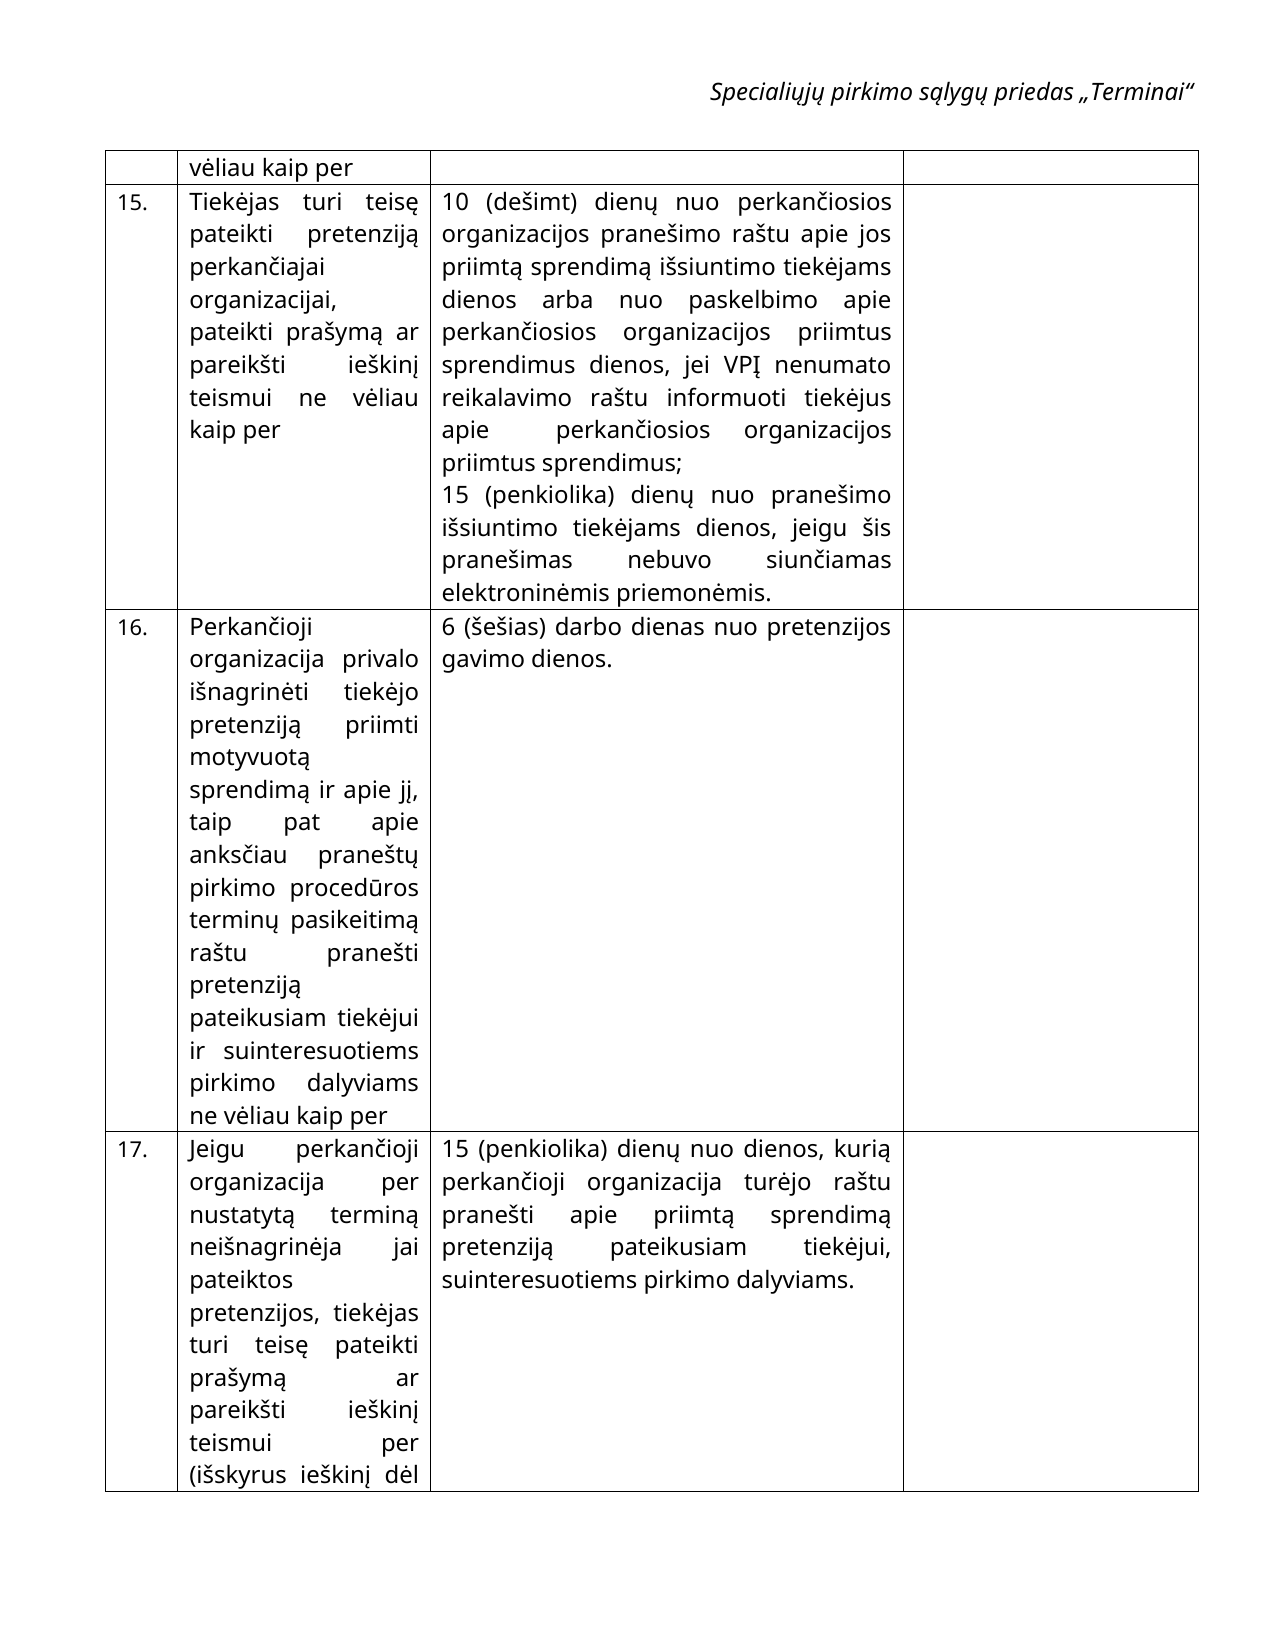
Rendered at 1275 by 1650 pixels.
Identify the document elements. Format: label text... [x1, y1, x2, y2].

table_cell [106, 151, 177, 184]
table_cell [904, 151, 1198, 184]
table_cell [431, 1132, 903, 1491]
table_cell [178, 1132, 430, 1491]
table_cell [106, 1132, 177, 1491]
table_cell Tiekėjas turi teisę pateikti pretenziją perkančiajai organizacijai, pateikti prašymą ar pareikšti ieškinį teismui ne vėliau kaip per [178, 185, 430, 608]
table_cell 10 (dešimt) dienų nuo perkančiosios organizacijos pranešimo raštu apie jos priimtą sprendimą išsiuntimo tiekėjams dienos arba nuo paskelbimo apie perkančiosios organizacijos priimtus sprendimus dienos, jei VPĮ nenumato reikalavimo raštu informuoti tiekėjus apie perkančiosios organizacijos priimtus sprendimus; 15 (penkiolika) dienų nuo pranešimo išsiuntimo tiekėjams dienos, jeigu šis pranešimas nebuvo siunčiamas elektroninėmis priemonėmis. [431, 185, 903, 608]
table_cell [178, 151, 430, 184]
table_cell 6 (šešias) darbo dienas nuo pretenzijos gavimo dienos. [431, 610, 903, 1131]
table_cell [106, 185, 177, 608]
table_cell Perkančioji organizacija privalo išnagrinėti tiekėjo pretenziją priimti motyvuotą sprendimą ir apie jį, taip pat apie anksčiau praneštų pirkimo procedūros terminų pasikeitimą raštu pranešti pretenziją pateikusiam tiekėjui ir suinteresuotiems pirkimo dalyviams ne vėliau kaip per [178, 610, 430, 1131]
table_cell [904, 185, 1198, 608]
table_cell [106, 610, 177, 1131]
table_cell [904, 1132, 1198, 1491]
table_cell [431, 151, 903, 184]
table_cell [904, 610, 1198, 1131]
